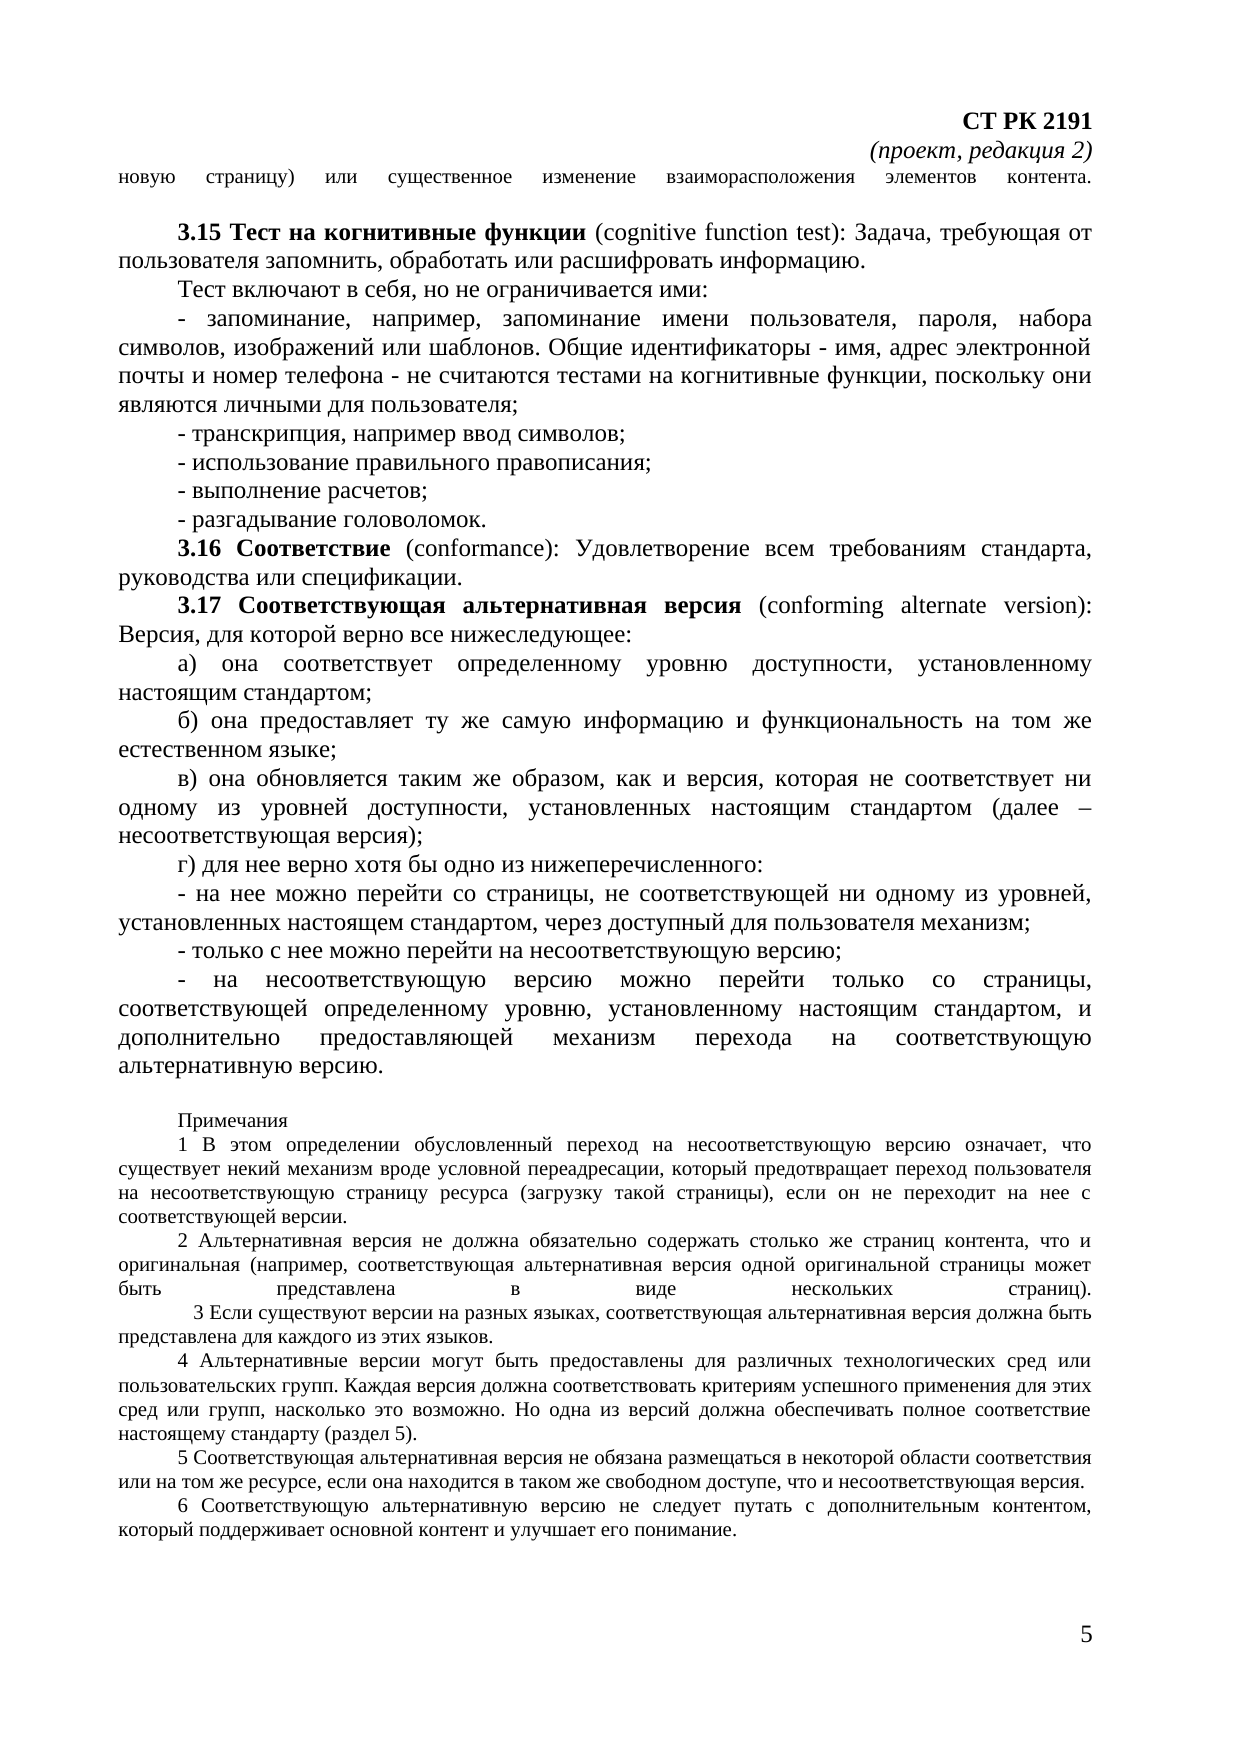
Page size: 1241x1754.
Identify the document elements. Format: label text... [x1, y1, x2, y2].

text - разгадывание головоломок. [118, 504, 1092, 533]
text а) она соответствует определенному уровню доступности, установленному настоящим стандартом; [118, 648, 1092, 705]
text 3.16 Соответствие (conformance): Удовлетворение всем требованиям стандарта, руководства или спецификации. [118, 533, 1092, 590]
text - на несоответствующую версию можно перейти только со страницы, соответствующей определенному уровню, установленному настоящим стандартом, и дополнительно предоставляющей механизм перехода на соответствующую альтернативную версию. [118, 964, 1092, 1079]
text - использование правильного правописания; [118, 447, 1092, 475]
text - запоминание, например, запоминание имени пользователя, пароля, набора символов, изображений или шаблонов. Общие идентификаторы - имя, адрес электронной почты и номер телефона - не считаются тестами на когнитивные функции, поскольку они являются личными для пользователя; [118, 303, 1092, 418]
text б) она предоставляет ту же самую информацию и функциональность на том же естественном языке; [118, 705, 1092, 763]
text Примечания [118, 1108, 1092, 1132]
text 6 Соответствующую альтернативную версию не следует путать с дополнительным контентом, который поддерживает основной контент и улучшает его понимание. [118, 1493, 1092, 1541]
text 4 Альтернативные версии могут быть предоставлены для различных технологических сред или пользовательских групп. Каждая версия должна соответствовать критериям успешного применения для этих сред или групп, насколько это возможно. Но одна из версий должна обеспечивать полное соответствие настоящему стандарту (раздел 5). [118, 1348, 1092, 1445]
text г) для нее верно хотя бы одно из нижеперечисленного: [118, 849, 1092, 878]
text Тест включают в себя, но не ограничивается ими: [118, 274, 1092, 303]
text 2 Альтернативная версия не должна обязательно содержать столько же страниц контента, что и оригинальная (например, соответствующая альтернативная версия одной оригинальной страницы может быть представлена в виде нескольких страниц). 3 Если существуют версии на разных языках, соответствующая альтернативная версия должна быть представлена для каждого из этих языков. [118, 1228, 1092, 1348]
text в) она обновляется таким же образом, как и версия, которая не соответствует ни одному из уровней доступности, установленных настоящим стандартом (далее – несоответствующая версия); [118, 763, 1092, 849]
text 3.15 Тест на когнитивные функции (cognitive function test): Задача, требующая от пользователя запомнить, обработать или расшифровать информацию. [118, 217, 1092, 274]
text - транскрипция, например ввод символов; [118, 418, 1092, 447]
text - только с нее можно перейти на несоответствующую версию; [118, 935, 1092, 964]
text - выполнение расчетов; [118, 475, 1092, 504]
text - на нее можно перейти со страницы, не соответствующей ни одному из уровней, установленных настоящем стандартом, через доступный для пользователя механизм; [118, 878, 1092, 935]
text 3.17 Соответствующая альтернативная версия (conforming alternate version): Версия, для которой верно все нижеследующее: [118, 590, 1092, 648]
text 1 В этом определении обусловленный переход на несоответствующую версию означает, что существует некий механизм вроде условной переадресации, который предотвращает переход пользователя на несоответствующую страницу ресурса (загрузку такой страницы), если он не переходит на нее с соответствующей версии. [118, 1132, 1092, 1228]
text 5 Соответствующая альтернативная версия не обязана размещаться в некоторой области соответствия или на том же ресурсе, если она находится в таком же свободном доступе, что и несоответствующая версия. [118, 1445, 1092, 1493]
